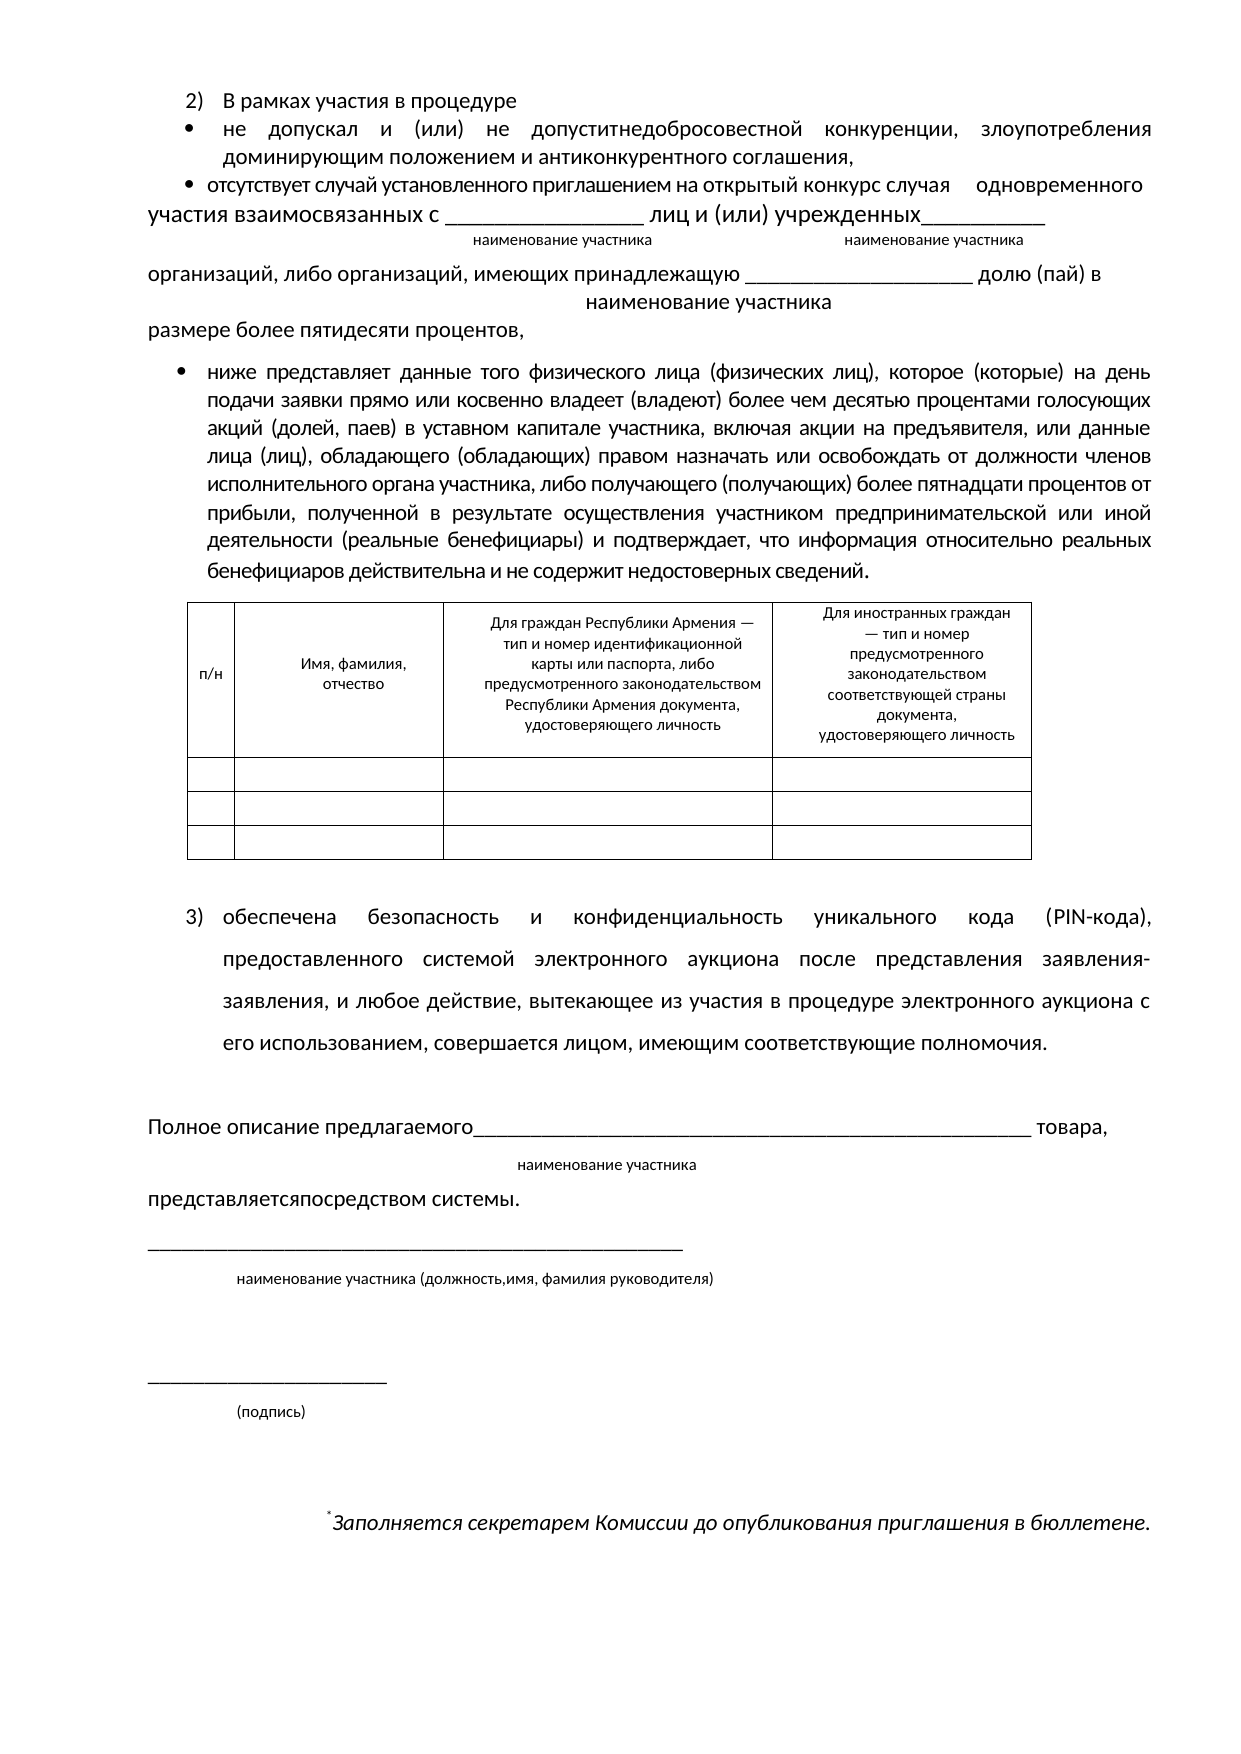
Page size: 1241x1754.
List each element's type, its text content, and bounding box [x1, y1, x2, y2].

table_cell [235, 792, 443, 825]
text наименование участника наименование участника [473, 229, 1152, 249]
text _______________________________________________ [148, 1226, 1152, 1254]
table_cell [773, 758, 1031, 791]
text наименование участника (должность,имя, фамилия руководителя) [236, 1268, 1152, 1288]
table_cell [444, 792, 772, 825]
table_header Для граждан Республики Армения — тип и номер идентификационной карты или паспорта, либо предусмотренного законодательством Республики Армения документа, удостоверяющего личность [444, 603, 772, 757]
table_cell [444, 758, 772, 791]
table_cell [188, 792, 234, 825]
text Полное описание предлагаемого_________________________________________________ товара, [148, 1112, 1152, 1140]
text представляетсяпосредством системы. [148, 1184, 1152, 1212]
table_cell [235, 758, 443, 791]
list отсутствует случай установленного приглашением на открытый конкурс случая одновременного [185, 171, 1152, 198]
list обеспечена безопасность и конфиденциальность уникального кода (PIN-кода), предоставленного системой электронного аукциона после представления заявления-заявления, и любое действие, вытекающее из участия в процедуре электронного аукциона с его использованием, совершается лицом, имеющим соответствующие полномочия. [185, 902, 1152, 1056]
table_cell [235, 826, 443, 859]
table_cell [773, 826, 1031, 859]
list ниже представляет данные того физического лица (физических лиц), которое (которые) на день подачи заявки прямо или косвенно владеет (владеют) более чем десятью процентами голосующих акций (долей, паев) в уставном капитале участника, включая акции на предъявителя, или данные лица (лиц), обладающего (обладающих) правом назначать или освобождать от должности членов исполнительного органа участника, либо получающего (получающих) более пятнадцати процентов от прибыли, полученной в результате осуществления участником предпринимательской или иной деятельности (реальные бенефициары) и подтверждает, что информация относительно реальных бенефициаров действительна и не содержит недостоверных сведений. [177, 357, 1152, 585]
text _____________________ [148, 1359, 1152, 1387]
text участия взаимосвязанных с ________________ лиц и (или) учрежденных__________ [148, 198, 1152, 229]
list В рамках участия в процедуре [185, 86, 1152, 114]
table_cell [188, 758, 234, 791]
text наименование участника [148, 287, 1152, 316]
table_header п/н [188, 603, 234, 757]
table_cell [773, 792, 1031, 825]
text *Заполняется секретарем Комиссии до опубликования приглашения в бюллетене. [148, 1508, 1152, 1536]
text наименование участника [148, 1154, 1152, 1174]
text размере более пятидесяти процентов, [148, 316, 1152, 343]
table_cell [188, 826, 234, 859]
text (подпись) [236, 1401, 1152, 1422]
text организаций, либо организаций, имеющих принадлежащую ____________________ долю (пай) в [148, 259, 1152, 287]
table_cell [444, 826, 772, 859]
list не допускал и (или) не допуститнедобросовестной конкуренции, злоупотребления доминирующим положением и антиконкурентного соглашения, [185, 114, 1152, 171]
table_header Имя, фамилия, отчество [235, 603, 443, 757]
table_header Для иностранных граждан — тип и номер предусмотренного законодательством соответствующей страны документа, удостоверяющего личность [773, 603, 1031, 757]
